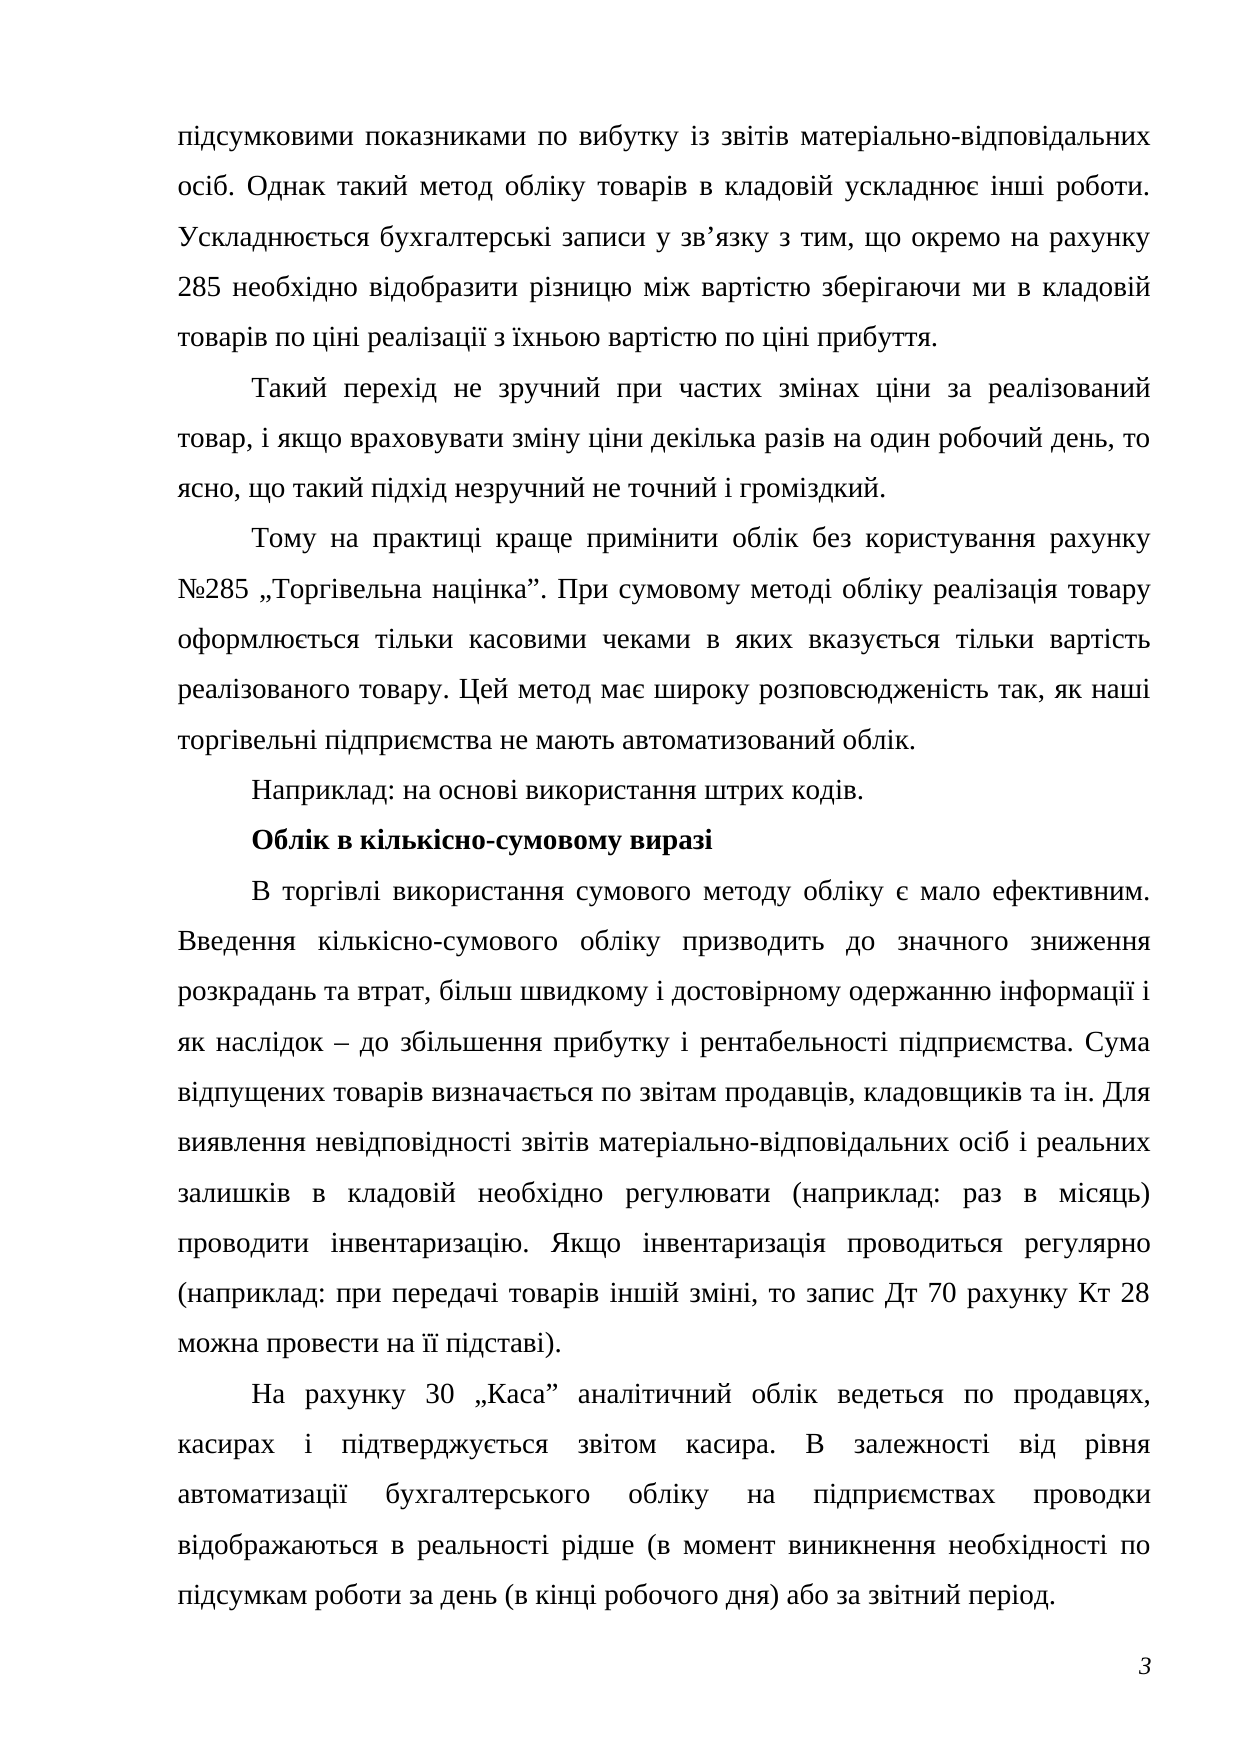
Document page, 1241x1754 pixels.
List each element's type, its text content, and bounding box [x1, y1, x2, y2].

text На рахунку 30 „Каса” аналітичний облік ведеться по продавцях, касирах і підтверджується звітом касира. В залежності від рівня автоматизації бухгалтерського обліку на підприємствах проводки відображаються в реальності рідше (в момент виникнення необхідності по підсумкам роботи за день (в кінці робочого дня) або за звітний період. [177, 1376, 1152, 1611]
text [177, 118, 1152, 353]
text Такий перехід не зручний при частих змінах ціни за реалізований товар, і якщо враховувати зміну ціни декілька разів на один робочий день, то ясно, що такий підхід незручний не точний і громіздкий. [177, 370, 1152, 504]
text Тому на практиці краще примінити облік без користування рахунку №285 „Торгівельна націнка”. При сумовому методі обліку реалізація товару оформлюється тільки касовими чеками в яких вказується тільки вартість реалізованого товару. Цей метод має широку розповсюдженість так, як наші торгівельні підприємства не мають автоматизований облік. [177, 521, 1152, 755]
text В торгівлі використання сумового методу обліку є мало ефективним. Введення кількісно-сумового обліку призводить до значного зниження розкрадань та втрат, більш швидкому і достовірному одержанню інформації і як наслідок – до збільшення прибутку і рентабельності підприємства. Сума відпущених товарів визначається по звітам продавців, кладовщиків та ін. Для виявлення невідповідності звітів матеріально-відповідальних осіб і реальних залишків в кладовій необхідно регулювати (наприклад: раз в місяць) проводити інвентаризацію. Якщо інвентаризація проводиться регулярно (наприклад: при передачі товарів іншій зміні, то запис Дт 70 рахунку Кт 28 можна провести на її підставі). [177, 873, 1152, 1359]
text Наприклад: на основі використання штрих кодів. [177, 772, 1152, 806]
text Облік в кількісно-сумовому виразі [177, 822, 1152, 856]
